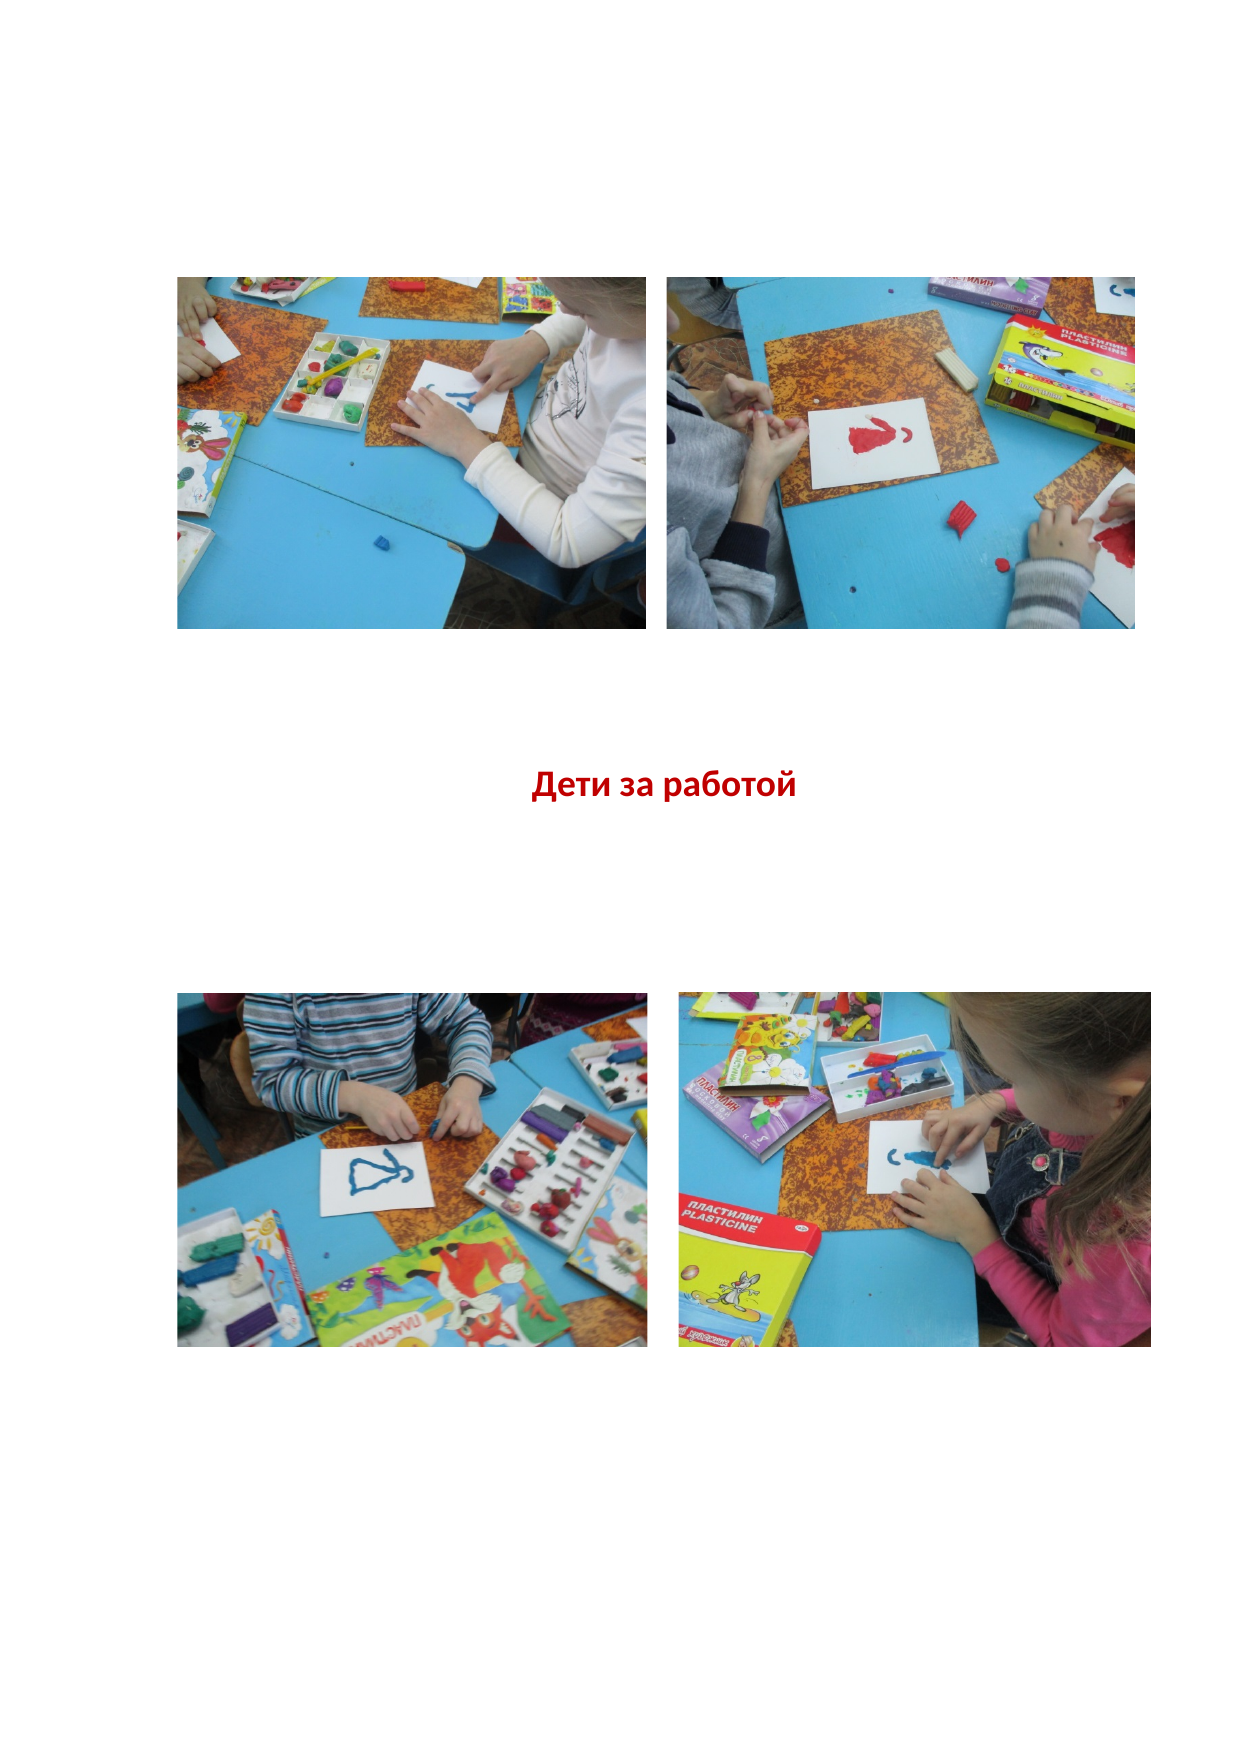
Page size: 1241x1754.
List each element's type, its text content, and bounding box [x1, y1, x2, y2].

text Дети за работой [177, 759, 1152, 805]
picture [177, 993, 648, 1347]
picture [666, 277, 1135, 629]
picture [177, 277, 646, 629]
picture [678, 992, 1151, 1347]
